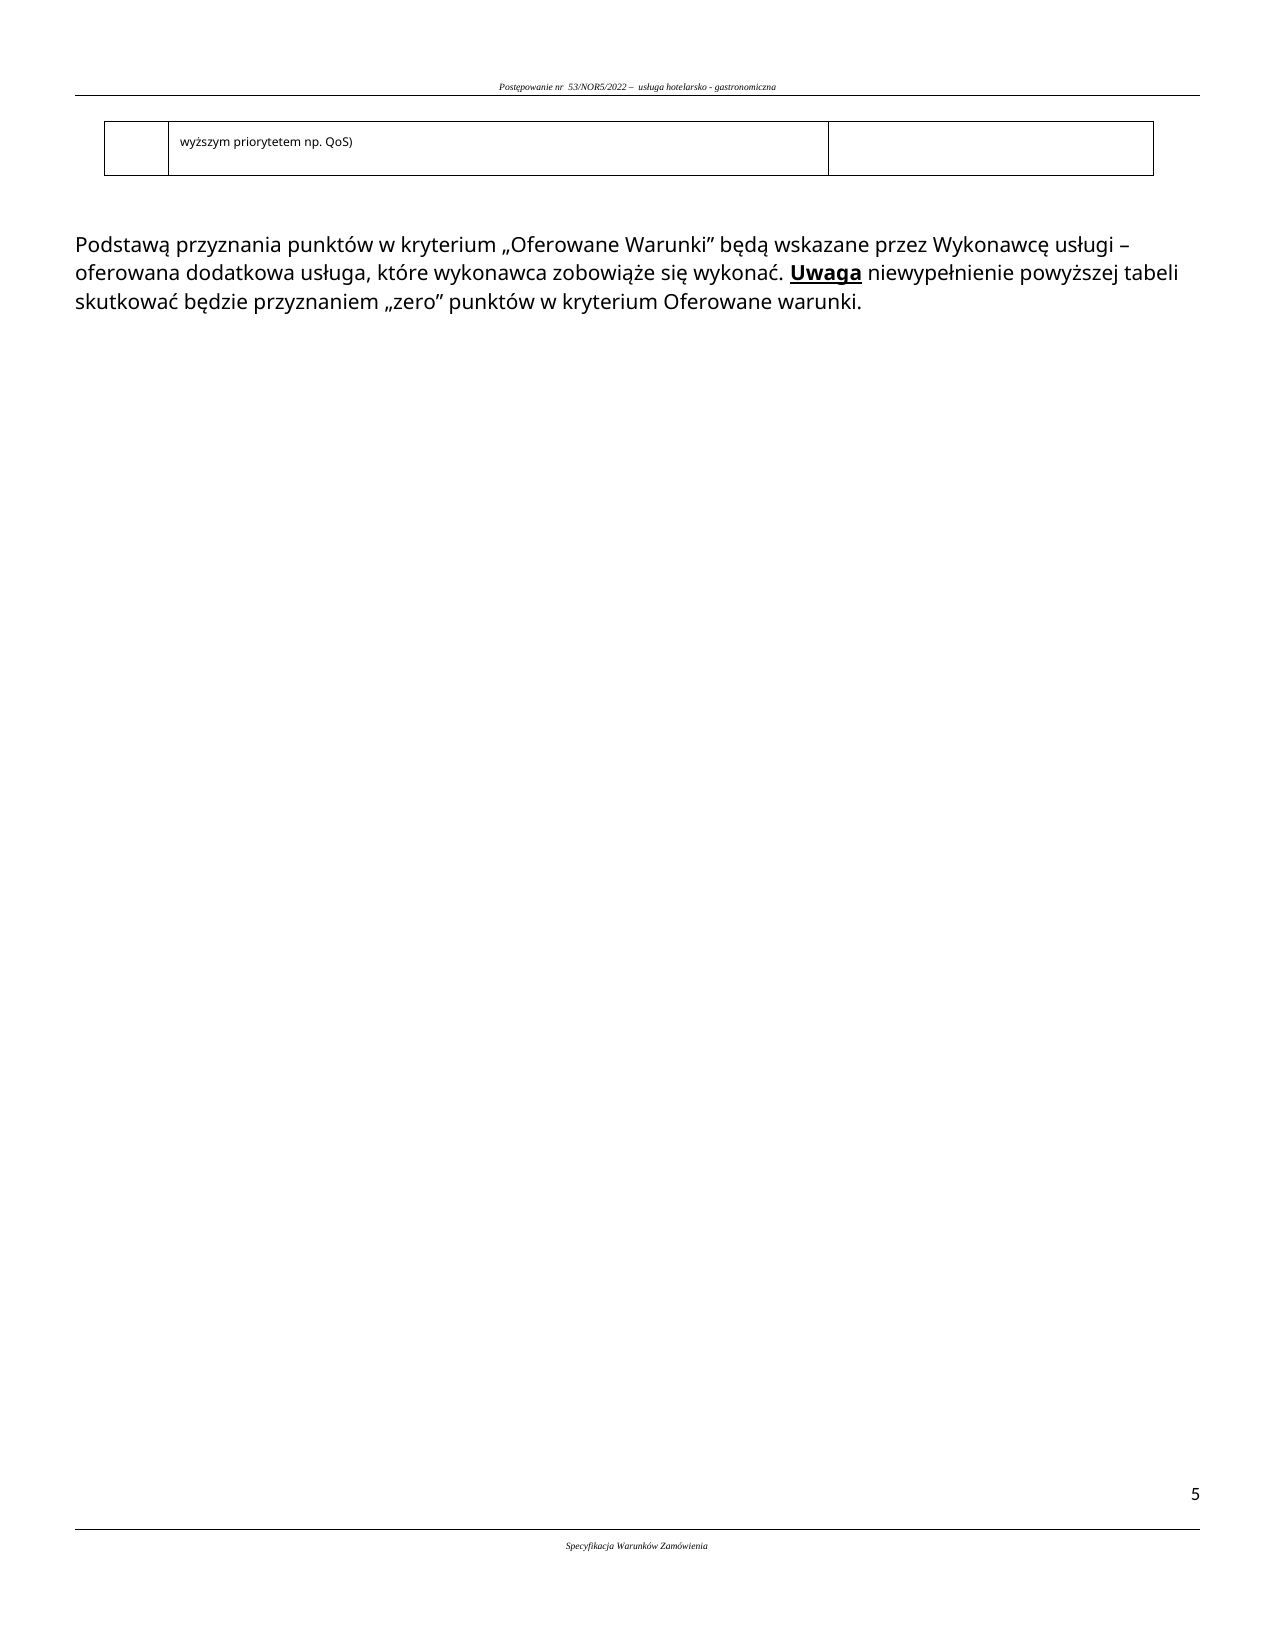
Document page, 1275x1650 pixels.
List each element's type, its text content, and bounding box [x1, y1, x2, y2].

table_cell [829, 122, 1153, 175]
table_cell 4. [105, 122, 168, 175]
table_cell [169, 122, 828, 175]
text Podstawą przyznania punktów w kryterium „Oferowane Warunki” będą wskazane przez Wykonawcę usługi – oferowana dodatkowa usługa, które wykonawca zobowiąże się wykonać. Uwaga niewypełnienie powyższej tabeli skutkować będzie przyznaniem „zero” punktów w kryterium Oferowane warunki. [75, 230, 1200, 315]
